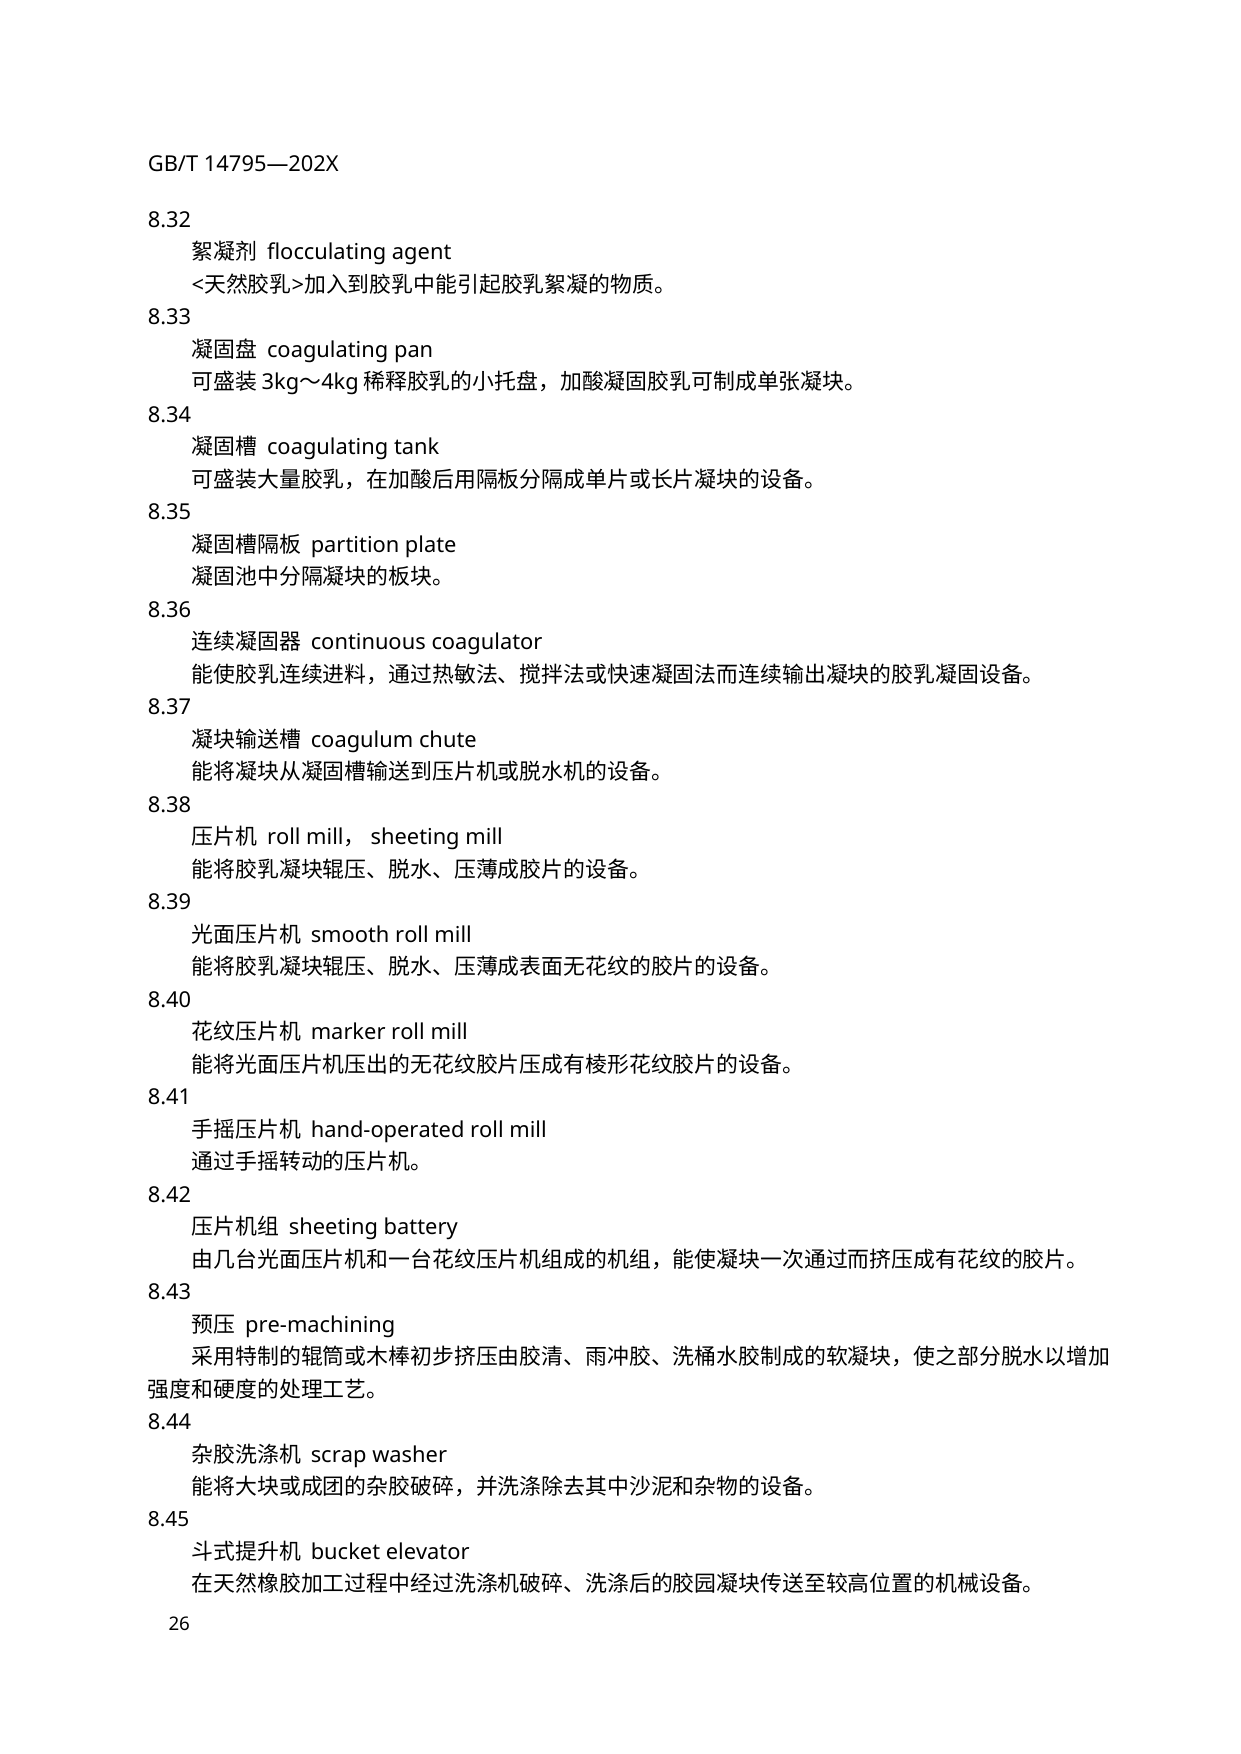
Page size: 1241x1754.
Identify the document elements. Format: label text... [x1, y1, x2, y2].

text 凝固池中分隔凝块的板块。 [148, 559, 1122, 591]
text 能将凝块从凝固槽输送到压片机或脱水机的设备。 [148, 754, 1122, 786]
text 凝固槽隔板 partition plate [148, 494, 1122, 559]
text 花纹压片机 marker roll mill [148, 981, 1122, 1046]
text 采用特制的辊筒或木棒初步挤压由胶清、雨冲胶、洗桶水胶制成的软凝块，使之部分脱水以增加强度和硬度的处理工艺。 [148, 1339, 1122, 1404]
text 光面压片机 smooth roll mill [148, 884, 1122, 949]
text 能将光面压片机压出的无花纹胶片压成有棱形花纹胶片的设备。 [148, 1046, 1122, 1079]
text 连续凝固器 continuous coagulator [148, 591, 1122, 656]
text 能将大块或成团的杂胶破碎，并洗涤除去其中沙泥和杂物的设备。 [148, 1469, 1122, 1501]
text 斗式提升机 bucket elevator [148, 1501, 1122, 1566]
text 压片机 roll mill， sheeting mill [148, 786, 1122, 851]
text 能将胶乳凝块辊压、脱水、压薄成表面无花纹的胶片的设备。 [148, 949, 1122, 981]
text 凝块输送槽 coagulum chute [148, 689, 1122, 754]
text 预压 pre-machining [148, 1274, 1122, 1339]
text 可盛装大量胶乳，在加酸后用隔板分隔成单片或长片凝块的设备。 [148, 461, 1122, 494]
text 杂胶洗涤机 scrap washer [148, 1404, 1122, 1469]
text 能将胶乳凝块辊压、脱水、压薄成胶片的设备。 [148, 851, 1122, 884]
text 通过手摇转动的压片机。 [148, 1144, 1122, 1176]
text 由几台光面压片机和一台花纹压片机组成的机组，能使凝块一次通过而挤压成有花纹的胶片。 [148, 1241, 1122, 1274]
text 能使胶乳连续进料，通过热敏法、搅拌法或快速凝固法而连续输出凝块的胶乳凝固设备。 [148, 656, 1122, 689]
text 絮凝剂 flocculating agent [148, 201, 1122, 266]
text <天然胶乳>加入到胶乳中能引起胶乳絮凝的物质。 [148, 266, 1122, 299]
text 手摇压片机 hand-operated roll mill [148, 1079, 1122, 1144]
text 凝固盘 coagulating pan [148, 299, 1122, 364]
text 凝固槽 coagulating tank [148, 396, 1122, 461]
text 可盛装3kg～4kg稀释胶乳的小托盘，加酸凝固胶乳可制成单张凝块。 [148, 364, 1122, 396]
text 压片机组 sheeting battery [148, 1176, 1122, 1241]
text 在天然橡胶加工过程中经过洗涤机破碎、洗涤后的胶园凝块传送至较高位置的机械设备。 [148, 1566, 1122, 1598]
